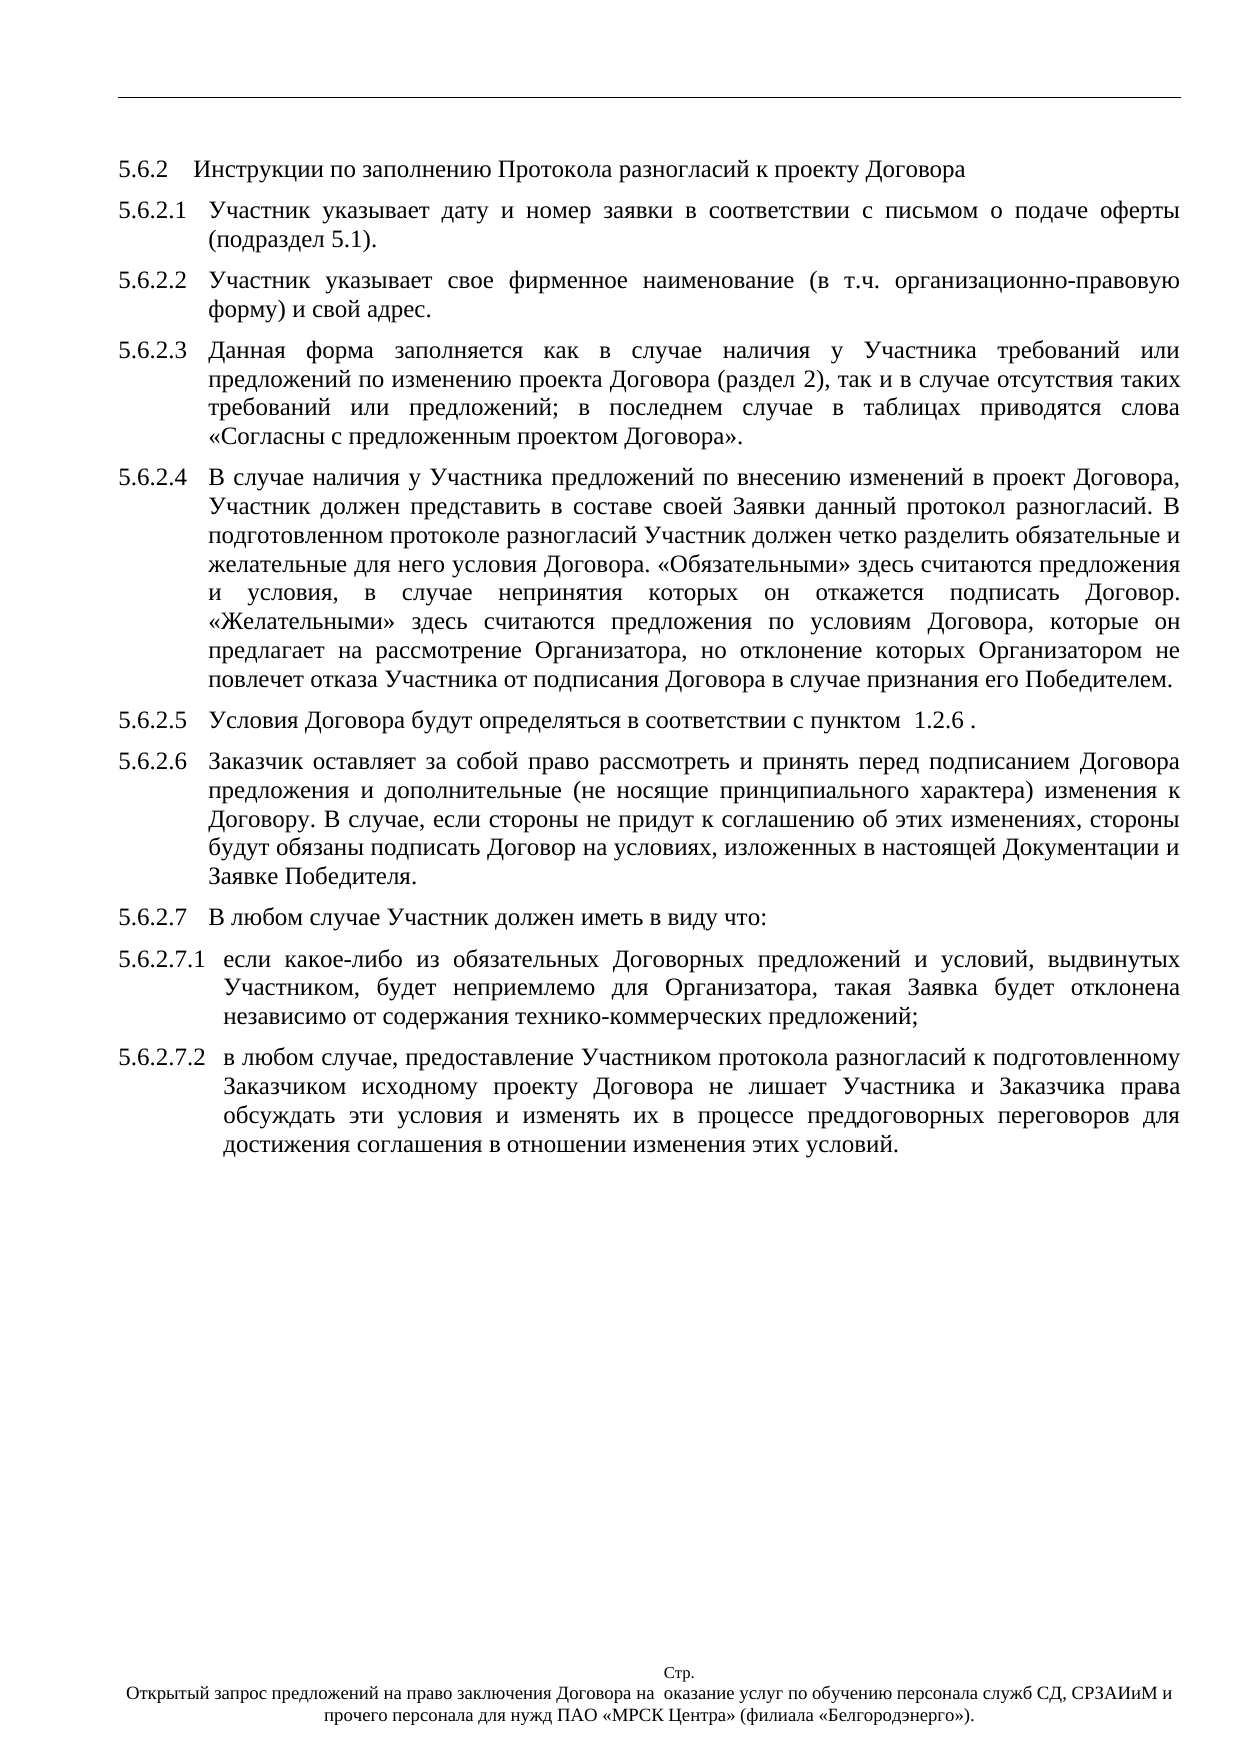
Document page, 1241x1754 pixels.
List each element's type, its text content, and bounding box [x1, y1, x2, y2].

list Данная форма заполняется как в случае наличия у Участника требований или предложений по изменению проекта Договора (раздел 2), так и в случае отсутствия таких требований или предложений; в последнем случае в таблицах приводятся слова «Согласны с предложенным проектом Договора». [118, 335, 1181, 450]
list если какое-либо из обязательных Договорных предложений и условий, выдвинутых Участником, будет неприемлемо для Организатора, такая Заявка будет отклонена независимо от содержания технико-коммерческих предложений; [118, 944, 1181, 1030]
list Условия Договора будут определяться в соответствии с пунктом 1.2.6 . [118, 705, 1181, 734]
list Участник указывает свое фирменное наименование (в т.ч. организационно-правовую форму) и свой адрес. [118, 265, 1181, 322]
list в любом случае, предоставление Участником протокола разногласий к подготовленному Заказчиком исходному проекту Договора не лишает Участника и Заказчика права обсуждать эти условия и изменять их в процессе преддоговорных переговоров для достижения соглашения в отношении изменения этих условий. [118, 1042, 1181, 1157]
list В любом случае Участник должен иметь в виду что: [118, 902, 1181, 931]
list В случае наличия у Участника предложений по внесению изменений в проект Договора, Участник должен представить в составе своей Заявки данный протокол разногласий. В подготовленном протоколе разногласий Участник должен четко разделить обязательные и желательные для него условия Договора. «Обязательными» здесь считаются предложения и условия, в случае непринятия которых он откажется подписать Договор. «Желательными» здесь считаются предложения по условиям Договора, которые он предлагает на рассмотрение Организатора, но отклонение которых Организатором не повлечет отказа Участника от подписания Договора в случае признания его Победителем. [118, 462, 1181, 692]
list Участник указывает дату и номер заявки в соответствии с письмом о подаче оферты (подраздел 5.1). [118, 195, 1181, 252]
list Заказчик оставляет за собой право рассмотреть и принять перед подписанием Договора предложения и дополнительные (не носящие принципиального характера) изменения к Договору. В случае, если стороны не придут к соглашению об этих изменениях, стороны будут обязаны подписать Договор на условиях, изложенных в настоящей Документации и Заявке Победителя. [118, 746, 1181, 890]
subtitle Инструкции по заполнению Протокола разногласий к проекту Договора [118, 154, 1181, 182]
